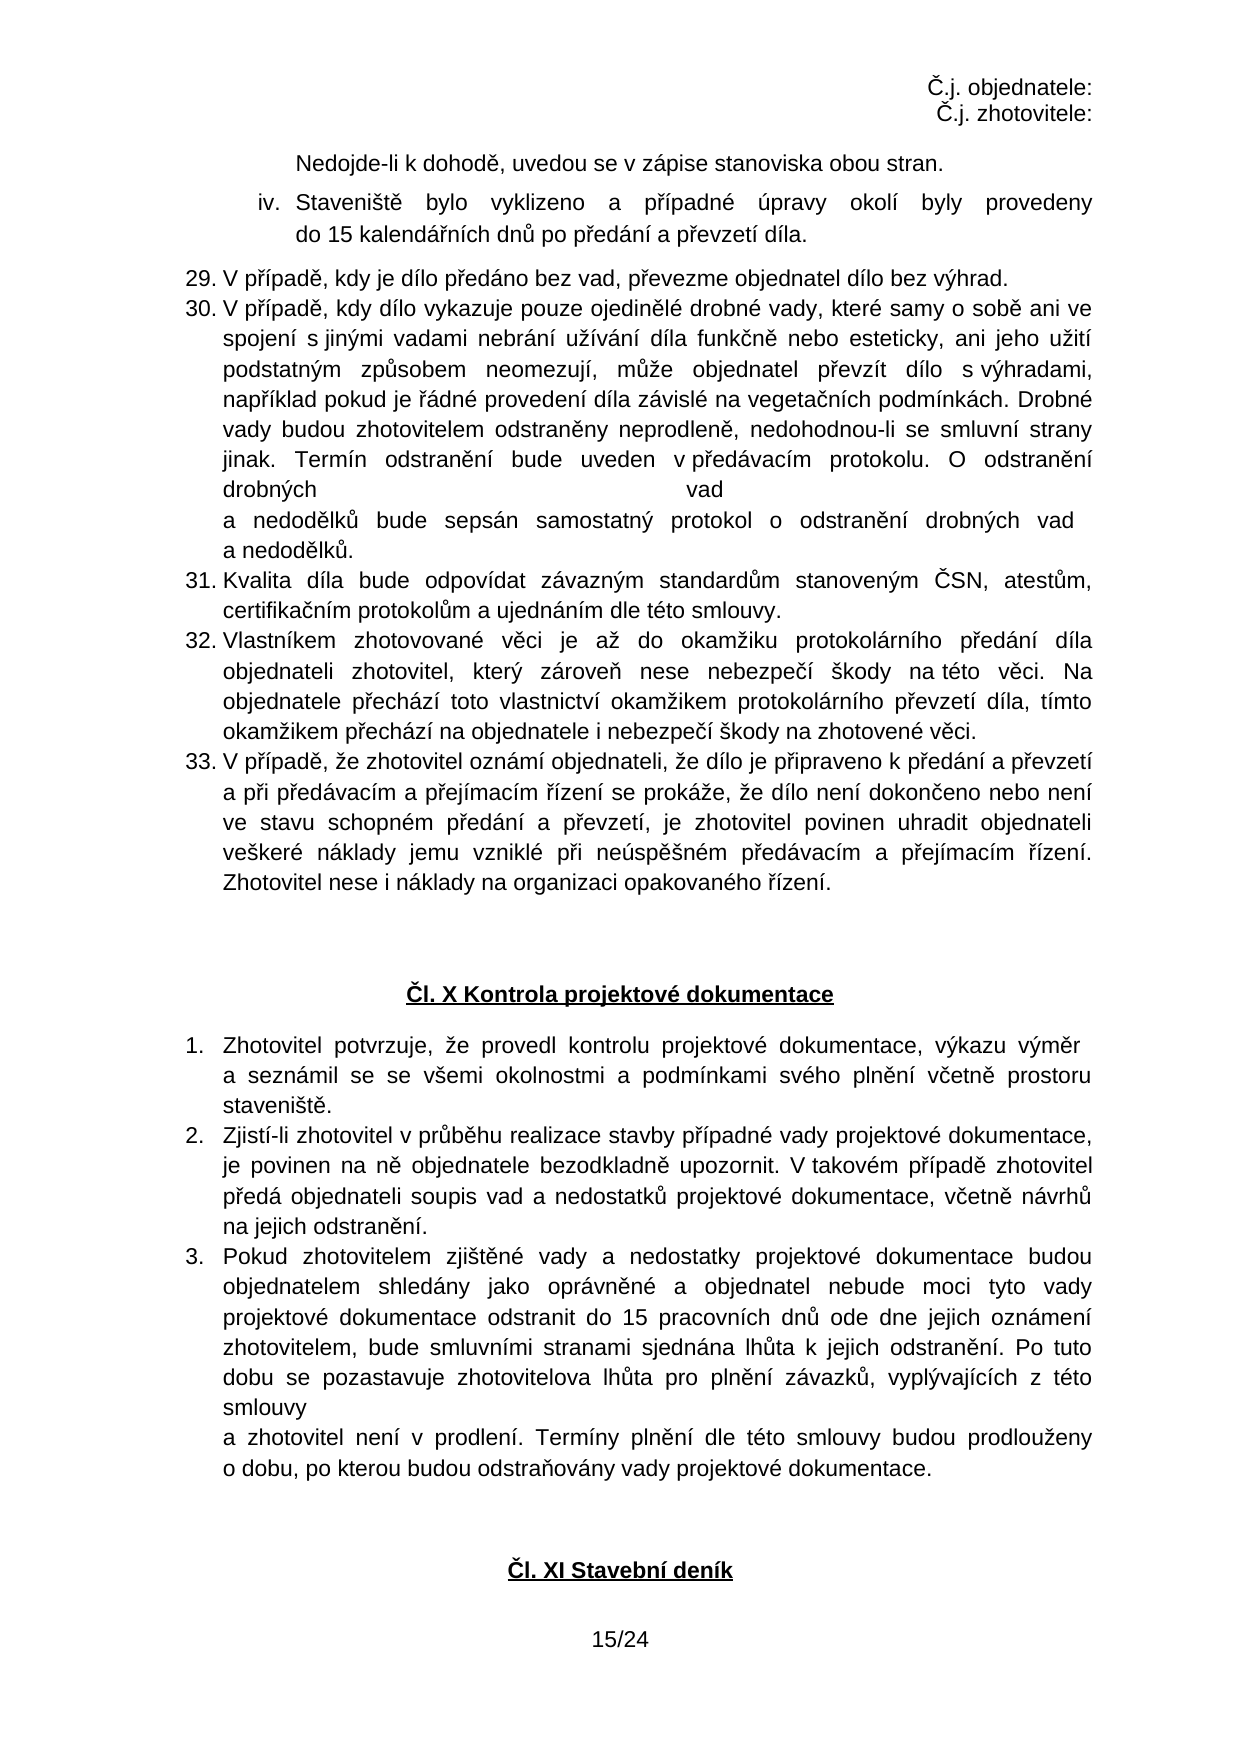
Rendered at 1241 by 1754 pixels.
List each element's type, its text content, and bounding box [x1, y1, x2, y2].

list Zjistí-li zhotovitel v průběhu realizace stavby případné vady projektové dokumentace, je povinen na ně objednatele bezodkladně upozornit. V takovém případě zhotovitel předá objednateli soupis vad a nedostatků projektové dokumentace, včetně návrhů na jejich odstranění. [185, 1122, 1093, 1239]
list Pokud zhotovitelem zjištěné vady a nedostatky projektové dokumentace budou objednatelem shledány jako oprávněné a objednatel nebude moci tyto vady projektové dokumentace odstranit do 15 pracovních dnů ode dne jejich oznámení zhotovitelem, bude smluvními stranami sjednána lhůta k jejich odstranění. Po tuto dobu se pozastavuje zhotovitelova lhůta pro plnění závazků, vyplývajících z této smlouvy a zhotovitel není v prodlení. Termíny plnění dle této smlouvy budou prodlouženy o dobu, po kterou budou odstraňovány vady projektové dokumentace. [185, 1243, 1093, 1481]
list V případě, že zhotovitel oznámí objednateli, že dílo je připraveno k předání a převzetí a při předávacím a přejímacím řízení se prokáže, že dílo není dokončeno nebo není ve stavu schopném předání a převzetí, je zhotovitel povinen uhradit objednateli veškeré náklady jemu vzniklé při neúspěšném předávacím a přejímacím řízení. Zhotovitel nese i náklady na organizaci opakovaného řízení. [185, 748, 1093, 895]
text Čl. X Kontrola projektové dokumentace [148, 981, 1093, 1007]
text Nedojde-li k dohodě, uvedou se v zápise stanoviska obou stran. [221, 148, 1093, 177]
list V případě, kdy je dílo předáno bez vad, převezme objednatel dílo bez výhrad. [185, 265, 1093, 291]
list Kvalita díla bude odpovídat závazným standardům stanoveným ČSN, atestům, certifikačním protokolům a ujednáním dle této smlouvy. [185, 567, 1093, 623]
list Vlastníkem zhotovované věci je až do okamžiku protokolárního předání díla objednateli zhotovitel, který zároveň nese nebezpečí škody na této věci. Na objednatele přechází toto vlastnictví okamžikem protokolárního převzetí díla, tímto okamžikem přechází na objednatele i nebezpečí škody na zhotovené věci. [185, 627, 1093, 744]
list V případě, kdy dílo vykazuje pouze ojedinělé drobné vady, které samy o sobě ani ve spojení s jinými vadami nebrání užívání díla funkčně nebo esteticky, ani jeho užití podstatným způsobem neomezují, může objednatel převzít dílo s výhradami, například pokud je řádné provedení díla závislé na vegetačních podmínkách. Drobné vady budou zhotovitelem odstraněny neprodleně, nedohodnou-li se smluvní strany jinak. Termín odstranění bude uveden v předávacím protokolu. O odstranění drobných vad a nedodělků bude sepsán samostatný protokol o odstranění drobných vad a nedodělků. [185, 295, 1093, 563]
list Staveniště bylo vyklizeno a případné úpravy okolí byly provedeny do 15 kalendářních dnů po předání a převzetí díla. [281, 189, 1093, 247]
list Zhotovitel potvrzuje, že provedl kontrolu projektové dokumentace, výkazu výměr a seznámil se se všemi okolnostmi a podmínkami svého plnění včetně prostoru staveniště. [185, 1032, 1093, 1118]
text Čl. XI Stavební deník [148, 1557, 1093, 1583]
